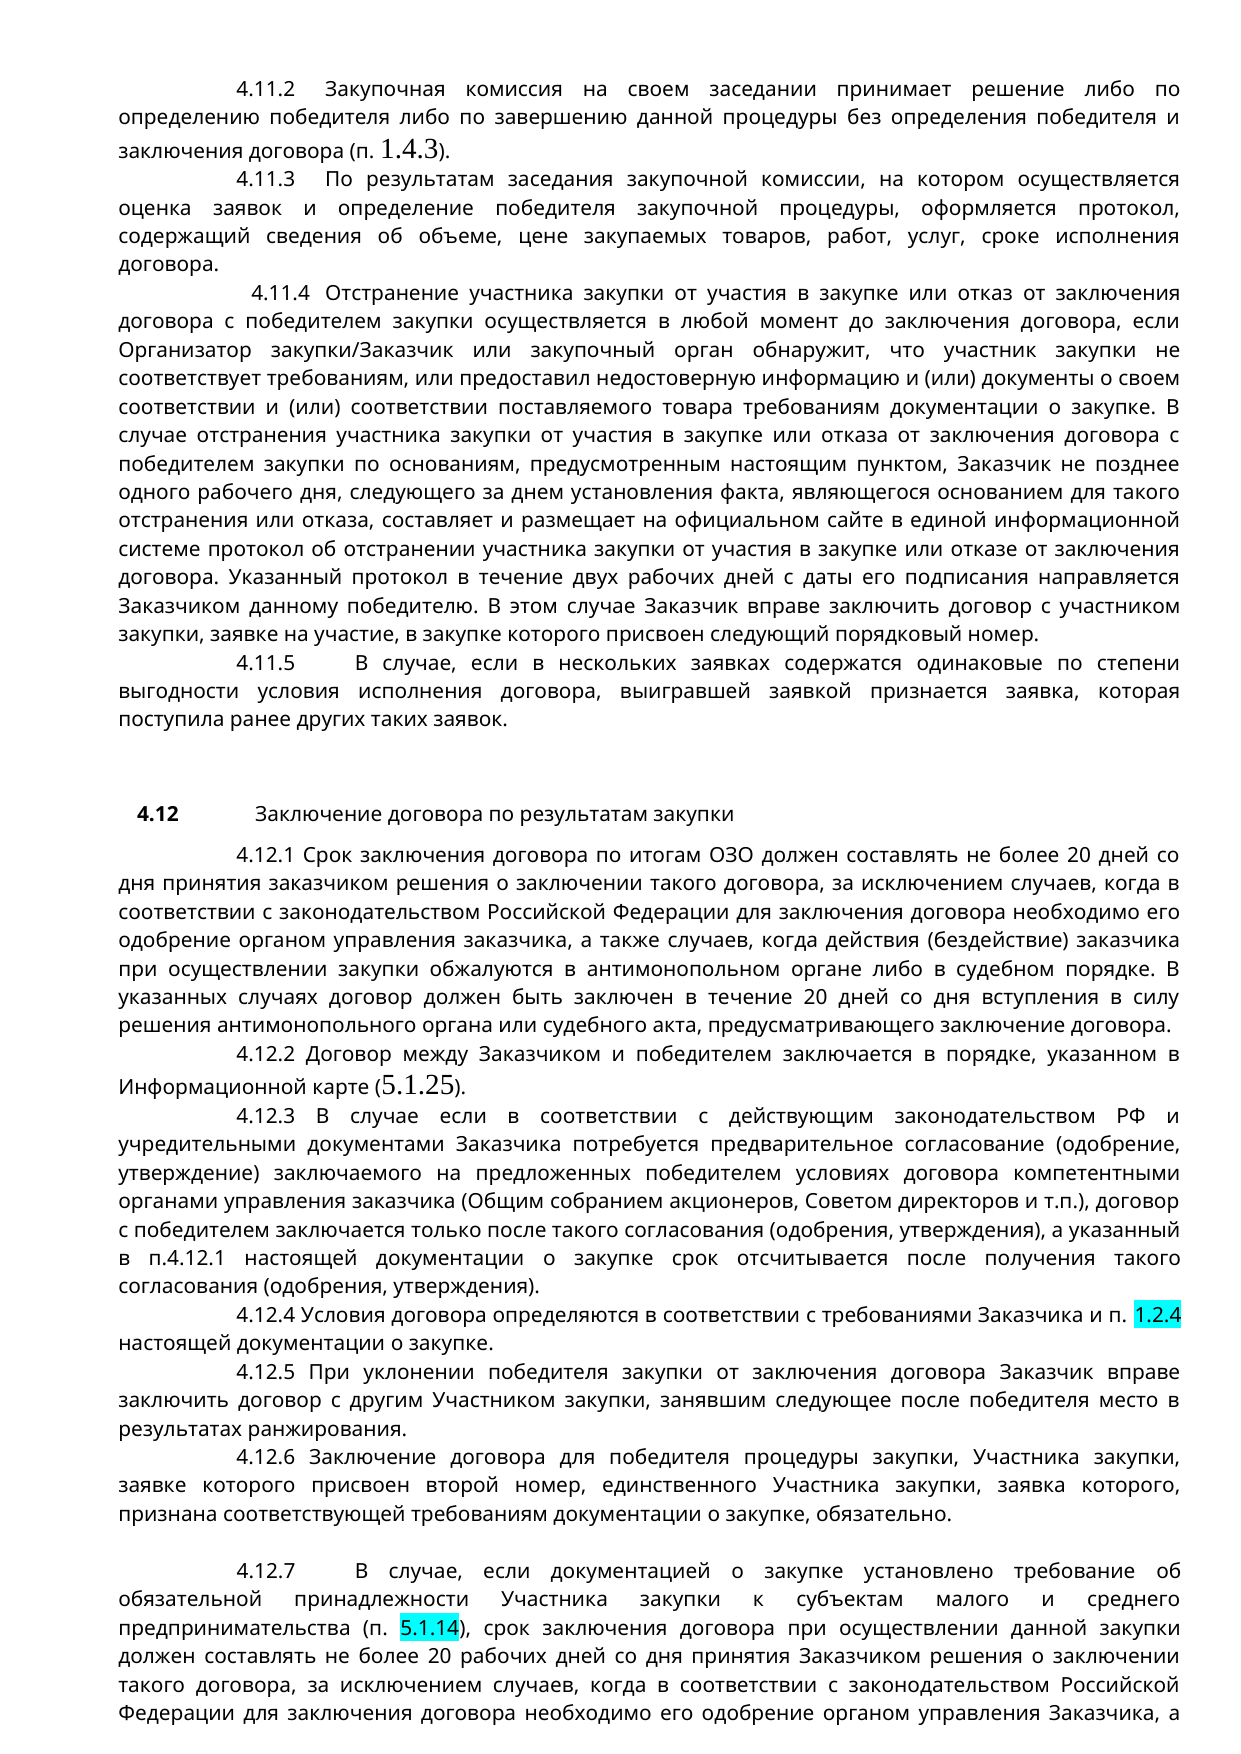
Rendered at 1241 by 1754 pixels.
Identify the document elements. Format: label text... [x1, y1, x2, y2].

text 4.12.2 Договор между Заказчиком и победителем заключается в порядке, указанном в Информационной карте (5.1.25). [118, 1039, 1181, 1101]
text 4.12.3 В случае если в соответствии с действующим законодательством РФ и учредительными документами Заказчика потребуется предварительное согласование (одобрение, утверждение) заключаемого на предложенных победителем условиях договора компетентными органами управления заказчика (Общим собранием акционеров, Советом директоров и т.п.), договор с победителем заключается только после такого согласования (одобрения, утверждения), а указанный в п.4.12.1 настоящей документации о закупке срок отсчитывается после получения такого согласования (одобрения, утверждения). [118, 1101, 1181, 1300]
list В случае, если в нескольких заявках содержатся одинаковые по степени выгодности условия исполнения договора, выигравшей заявкой признается заявка, которая поступила ранее других таких заявок. [118, 648, 1181, 733]
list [118, 1556, 1181, 1727]
text 4.12.6 Заключение договора для победителя процедуры закупки, Участника закупки, заявке которого присвоен второй номер, единственного Участника закупки, заявка которого, признана соответствующей требованиям документации о закупке, обязательно. [118, 1442, 1181, 1527]
text 4.12.5 При уклонении победителя закупки от заключения договора Заказчик вправе заключить договор с другим Участником закупки, занявшим следующее после победителя место в результатах ранжирования. [118, 1357, 1181, 1442]
list Отстранение участника закупки от участия в закупке или отказ от заключения договора с победителем закупки осуществляется в любой момент до заключения договора, если Организатор закупки/Заказчик или закупочный орган обнаружит, что участник закупки не соответствует требованиям, или предоставил недостоверную информацию и (или) документы о своем соответствии и (или) соответствии поставляемого товара требованиям документации о закупке. В случае отстранения участника закупки от участия в закупке или отказа от заключения договора с победителем закупки по основаниям, предусмотренным настоящим пунктом, Заказчик не позднее одного рабочего дня, следующего за днем установления факта, являющегося основанием для такого отстранения или отказа, составляет и размещает на официальном сайте в единой информационной системе протокол об отстранении участника закупки от участия в закупке или отказе от заключения договора. Указанный протокол в течение двух рабочих дней с даты его подписания направляется Заказчиком данному победителю. В этом случае Заказчик вправе заключить договор с участником закупки, заявке на участие, в закупке которого присвоен следующий порядковый номер. [118, 278, 1181, 648]
list По результатам заседания закупочной комиссии, на котором осуществляется оценка заявок и определение победителя закупочной процедуры, оформляется протокол, содержащий сведения об объеме, цене закупаемых товаров, работ, услуг, сроке исполнения договора. [118, 164, 1181, 278]
text 4.12.1 Срок заключения договора по итогам ОЗО должен составлять не более 20 дней со дня принятия заказчиком решения о заключении такого договора, за исключением случаев, когда в соответствии с законодательством Российской Федерации для заключения договора необходимо его одобрение органом управления заказчика, а также случаев, когда действия (бездействие) заказчика при осуществлении закупки обжалуются в антимонопольном органе либо в судебном порядке. В указанных случаях договор должен быть заключен в течение 20 дней со дня вступления в силу решения антимонопольного органа или судебного акта, предусматривающего заключение договора. [118, 840, 1181, 1039]
list Закупочная комиссия на своем заседании принимает решение либо по определению победителя либо по завершению данной процедуры без определения победителя и заключения договора (п. 1.4.3). [118, 74, 1181, 164]
text 4.12.4 Условия договора определяются в соответствии с требованиями Заказчика и п. 1.2.4 настоящей документации о закупке. [118, 1300, 1181, 1357]
subtitle Заключение договора по результатам закупки [137, 799, 1181, 827]
